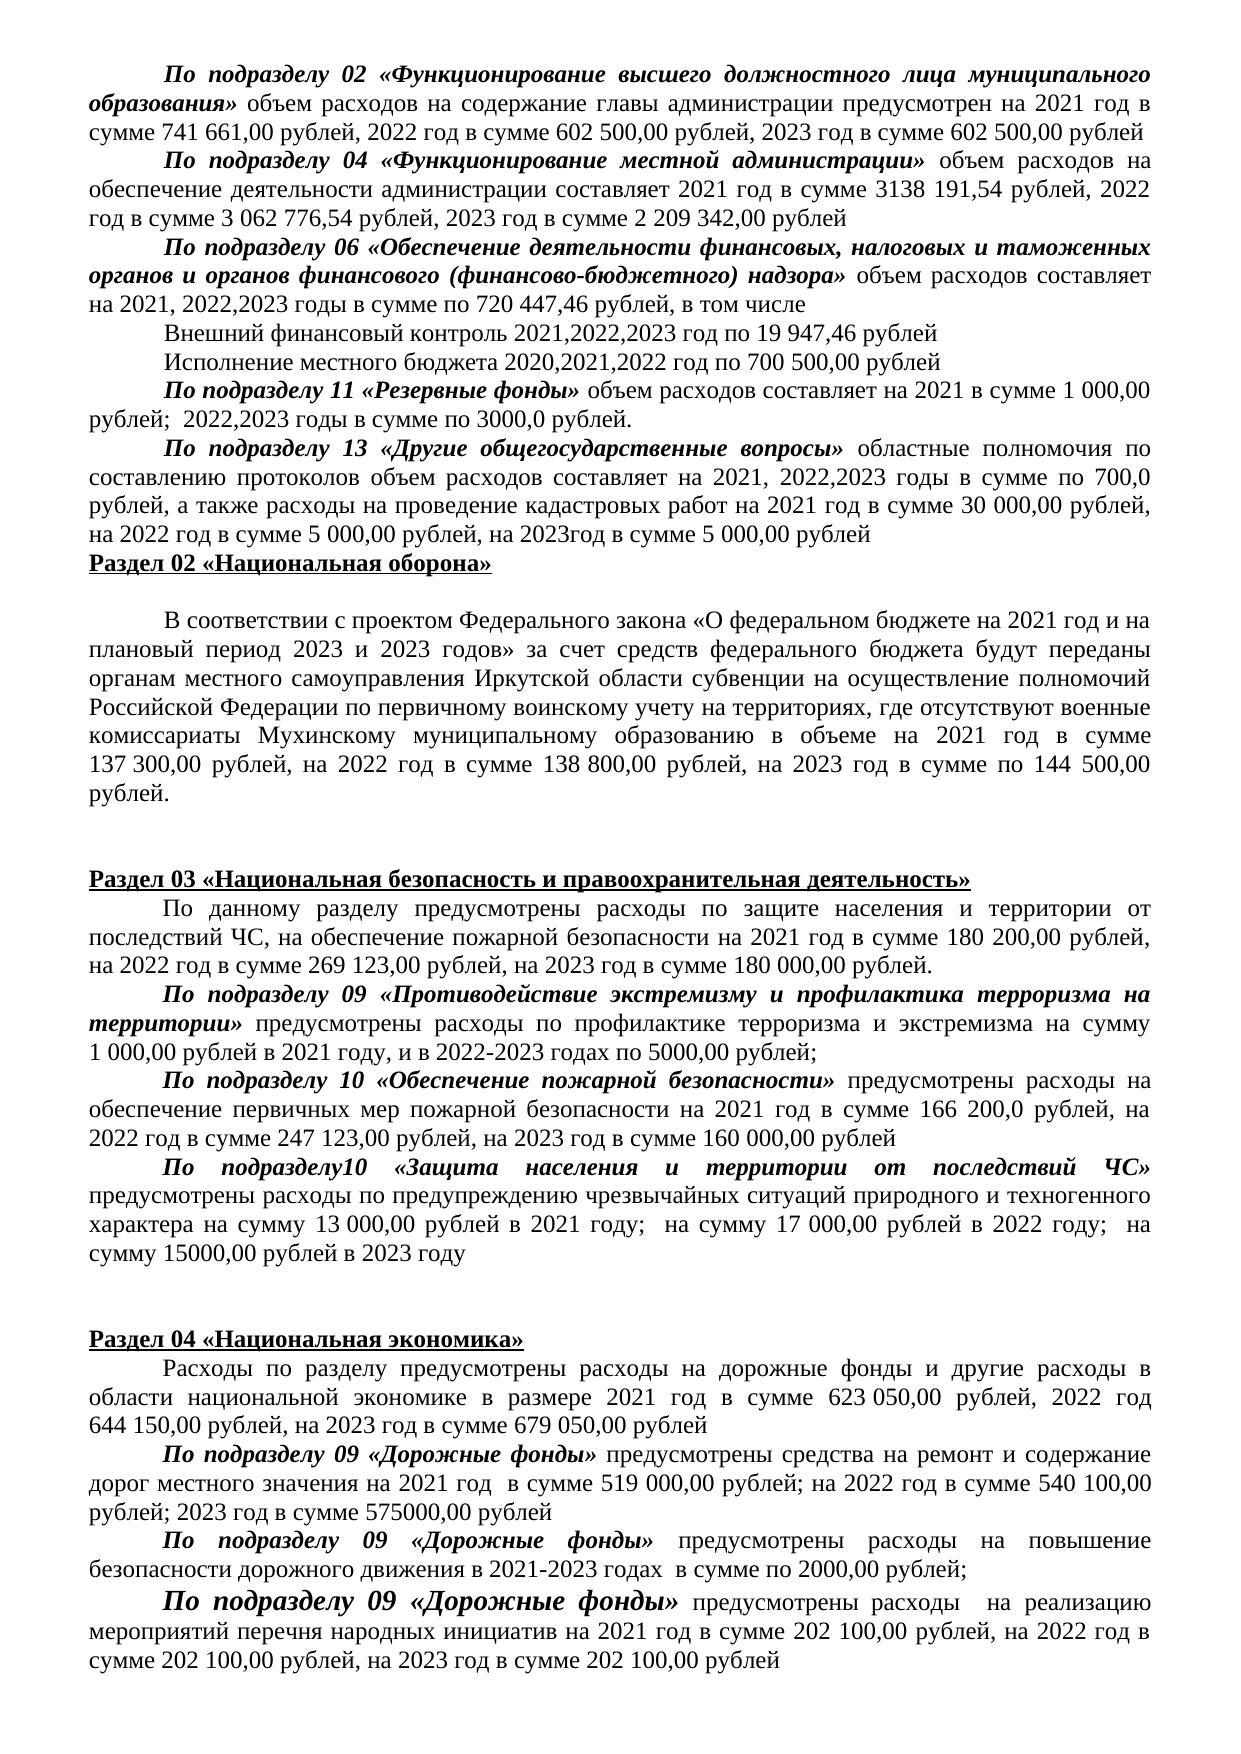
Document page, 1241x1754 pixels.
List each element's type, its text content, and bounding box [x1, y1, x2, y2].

text Раздел 02 «Национальная оборона» [89, 548, 1152, 577]
text Внешний финансовый контроль 2021,2022,2023 год по 19 947,46 рублей [89, 318, 1152, 347]
text По подразделу 09 «Противодействие экстремизму и профилактика терроризма на территории» предусмотрены расходы по профилактике терроризма и экстремизма на сумму 1 000,00 рублей в 2021 году, и в 2022-2023 годах по 5000,00 рублей; [89, 979, 1152, 1065]
text По подразделу 13 «Другие общегосударственные вопросы» областные полномочия по составлению протоколов объем расходов составляет на 2021, 2022,2023 годы в сумме по 700,0 рублей, а также расходы на проведение кадастровых работ на 2021 год в сумме 30 000,00 рублей, на 2022 год в сумме 5 000,00 рублей, на 2023год в сумме 5 000,00 рублей [89, 433, 1152, 548]
text По подразделу 04 «Функционирование местной администрации» объем расходов на обеспечение деятельности администрации составляет 2021 год в сумме 3138 191,54 рублей, 2022 год в сумме 3 062 776,54 рублей, 2023 год в сумме 2 209 342,00 рублей [89, 145, 1152, 232]
text По данному разделу предусмотрены расходы по защите населения и территории от последствий ЧС, на обеспечение пожарной безопасности на 2021 год в сумме 180 200,00 рублей, на 2022 год в сумме 269 123,00 рублей, на 2023 год в сумме 180 000,00 рублей. [89, 893, 1152, 979]
text По подразделу 09 «Дорожные фонды» предусмотрены средства на ремонт и содержание дорог местного значения на 2021 год в сумме 519 000,00 рублей; на 2022 год в сумме 540 100,00 рублей; 2023 год в сумме 575000,00 рублей [89, 1439, 1152, 1525]
text Исполнение местного бюджета 2020,2021,2022 год по 700 500,00 рублей [89, 347, 1152, 375]
text По подразделу 09 «Дорожные фонды» предусмотрены расходы на повышение безопасности дорожного движения в 2021-2023 годах в сумме по 2000,00 рублей; [89, 1525, 1152, 1583]
text По подразделу 02 «Функционирование высшего должностного лица муниципального образования» объем расходов на содержание главы администрации предусмотрен на 2021 год в сумме 741 661,00 рублей, 2022 год в сумме 602 500,00 рублей, 2023 год в сумме 602 500,00 рублей [89, 59, 1152, 145]
text По подразделу 06 «Обеспечение деятельности финансовых, налоговых и таможенных органов и органов финансового (финансово-бюджетного) надзора» объем расходов составляет на 2021, 2022,2023 годы в сумме по 720 447,46 рублей, в том числе [89, 232, 1152, 318]
text В соответствии с проектом Федерального закона «О федеральном бюджете на 2021 год и на плановый период 2023 и 2023 годов» за счет средств федерального бюджета будут переданы органам местного самоуправления Иркутской области субвенции на осуществление полномочий Российской Федерации по первичному воинскому учету на территориях, где отсутствуют военные комиссариаты Мухинскому муниципальному образованию в объеме на 2021 год в сумме 137 300,00 рублей, на 2022 год в сумме 138 800,00 рублей, на 2023 год в сумме по 144 500,00 рублей. [89, 605, 1152, 807]
text По подразделу 09 «Дорожные фонды» предусмотрены расходы на реализацию мероприятий перечня народных инициатив на 2021 год в сумме 202 100,00 рублей, на 2022 год в сумме 202 100,00 рублей, на 2023 год в сумме 202 100,00 рублей [89, 1583, 1152, 1674]
text Расходы по разделу предусмотрены расходы на дорожные фонды и другие расходы в области национальной экономике в размере 2021 год в сумме 623 050,00 рублей, 2022 год 644 150,00 рублей, на 2023 год в сумме 679 050,00 рублей [89, 1353, 1152, 1439]
text По подразделу 11 «Резервные фонды» объем расходов составляет на 2021 в сумме 1 000,00 рублей; 2022,2023 годы в сумме по 3000,0 рублей. [89, 375, 1152, 433]
text Раздел 04 «Национальная экономика» [89, 1324, 1152, 1353]
text Раздел 03 «Национальная безопасность и правоохранительная деятельность» [89, 864, 1152, 893]
text По подразделу 10 «Обеспечение пожарной безопасности» предусмотрены расходы на обеспечение первичных мер пожарной безопасности на 2021 год в сумме 166 200,0 рублей, на 2022 год в сумме 247 123,00 рублей, на 2023 год в сумме 160 000,00 рублей [89, 1065, 1152, 1152]
text По подразделу10 «Защита населения и территории от последствий ЧС» предусмотрены расходы по предупреждению чрезвычайных ситуаций природного и техногенного характера на сумму 13 000,00 рублей в 2021 году; на сумму 17 000,00 рублей в 2022 году; на сумму 15000,00 рублей в 2023 году [89, 1152, 1152, 1267]
